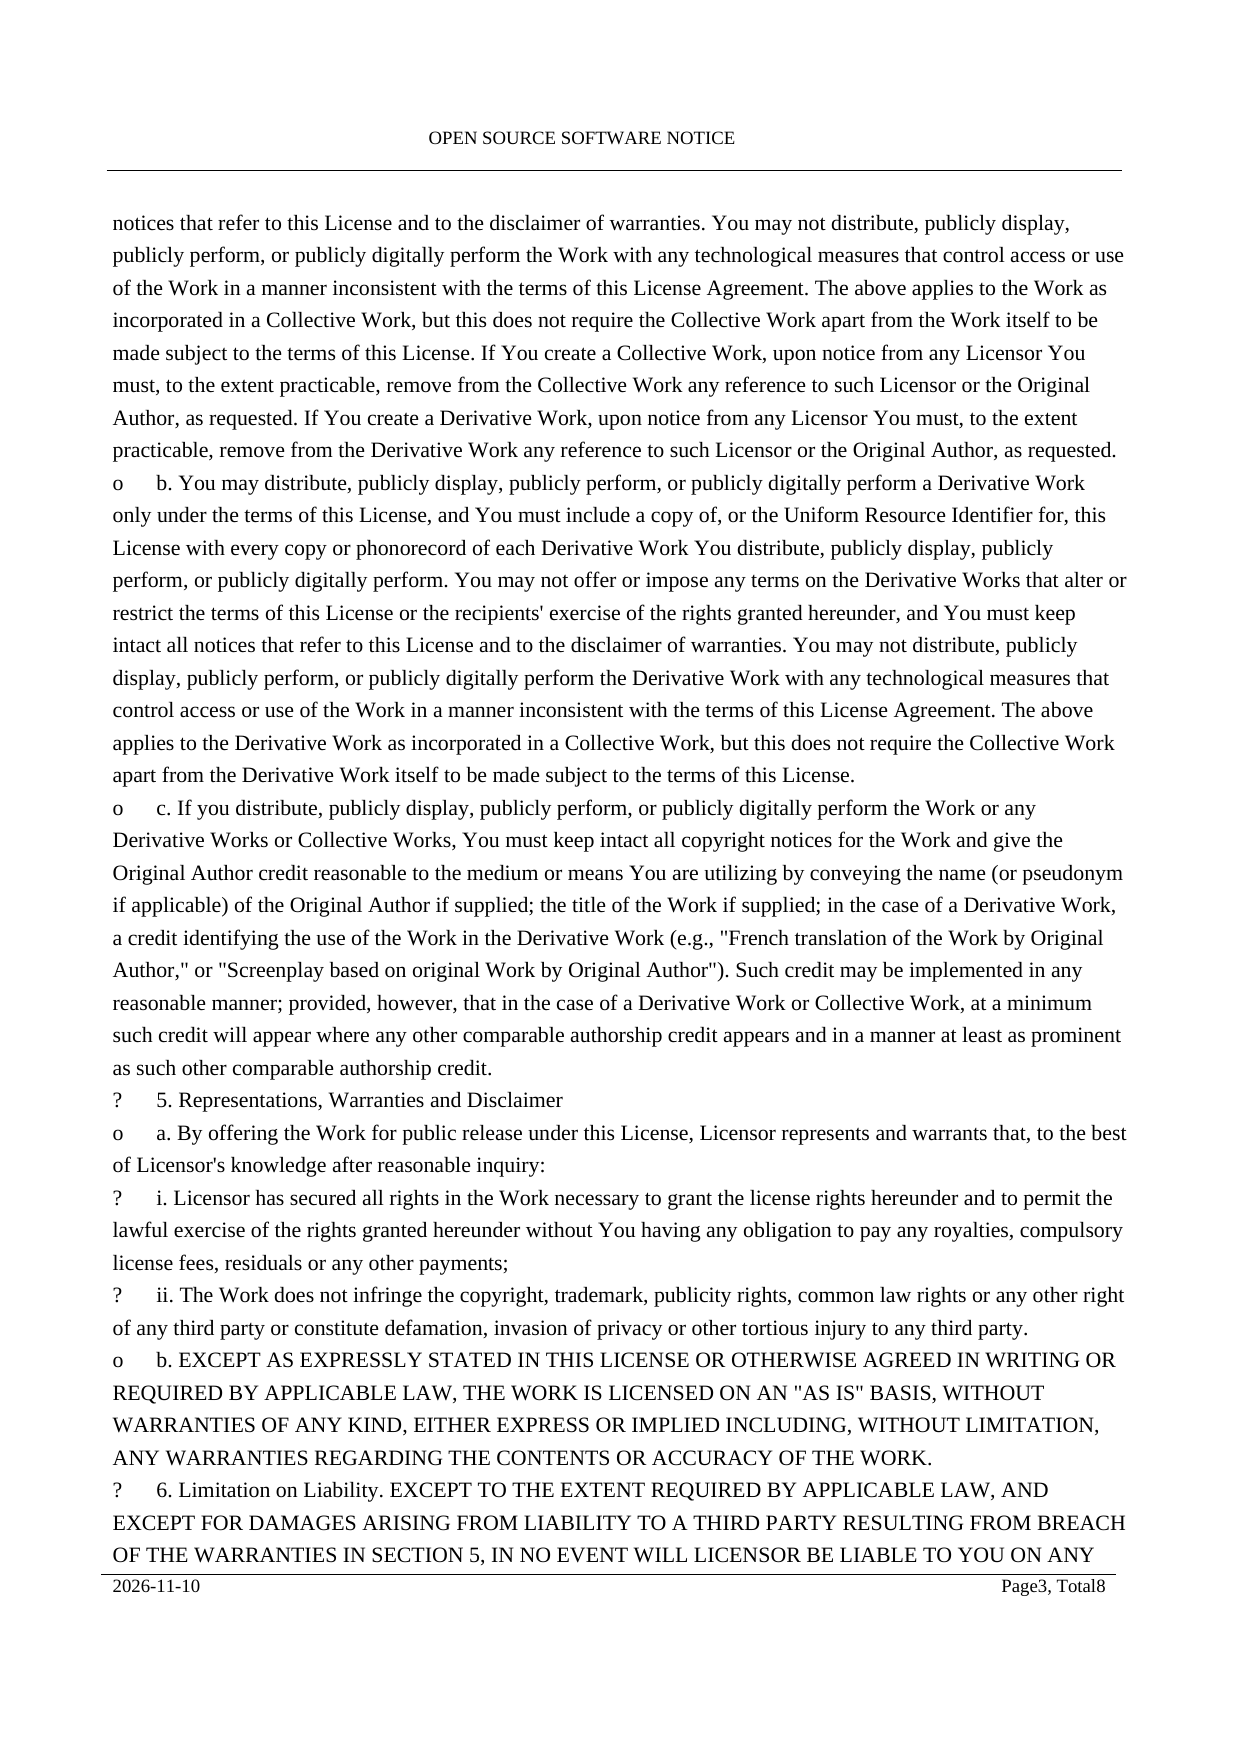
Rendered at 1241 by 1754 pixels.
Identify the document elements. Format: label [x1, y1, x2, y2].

text [112, 206, 1128, 1571]
